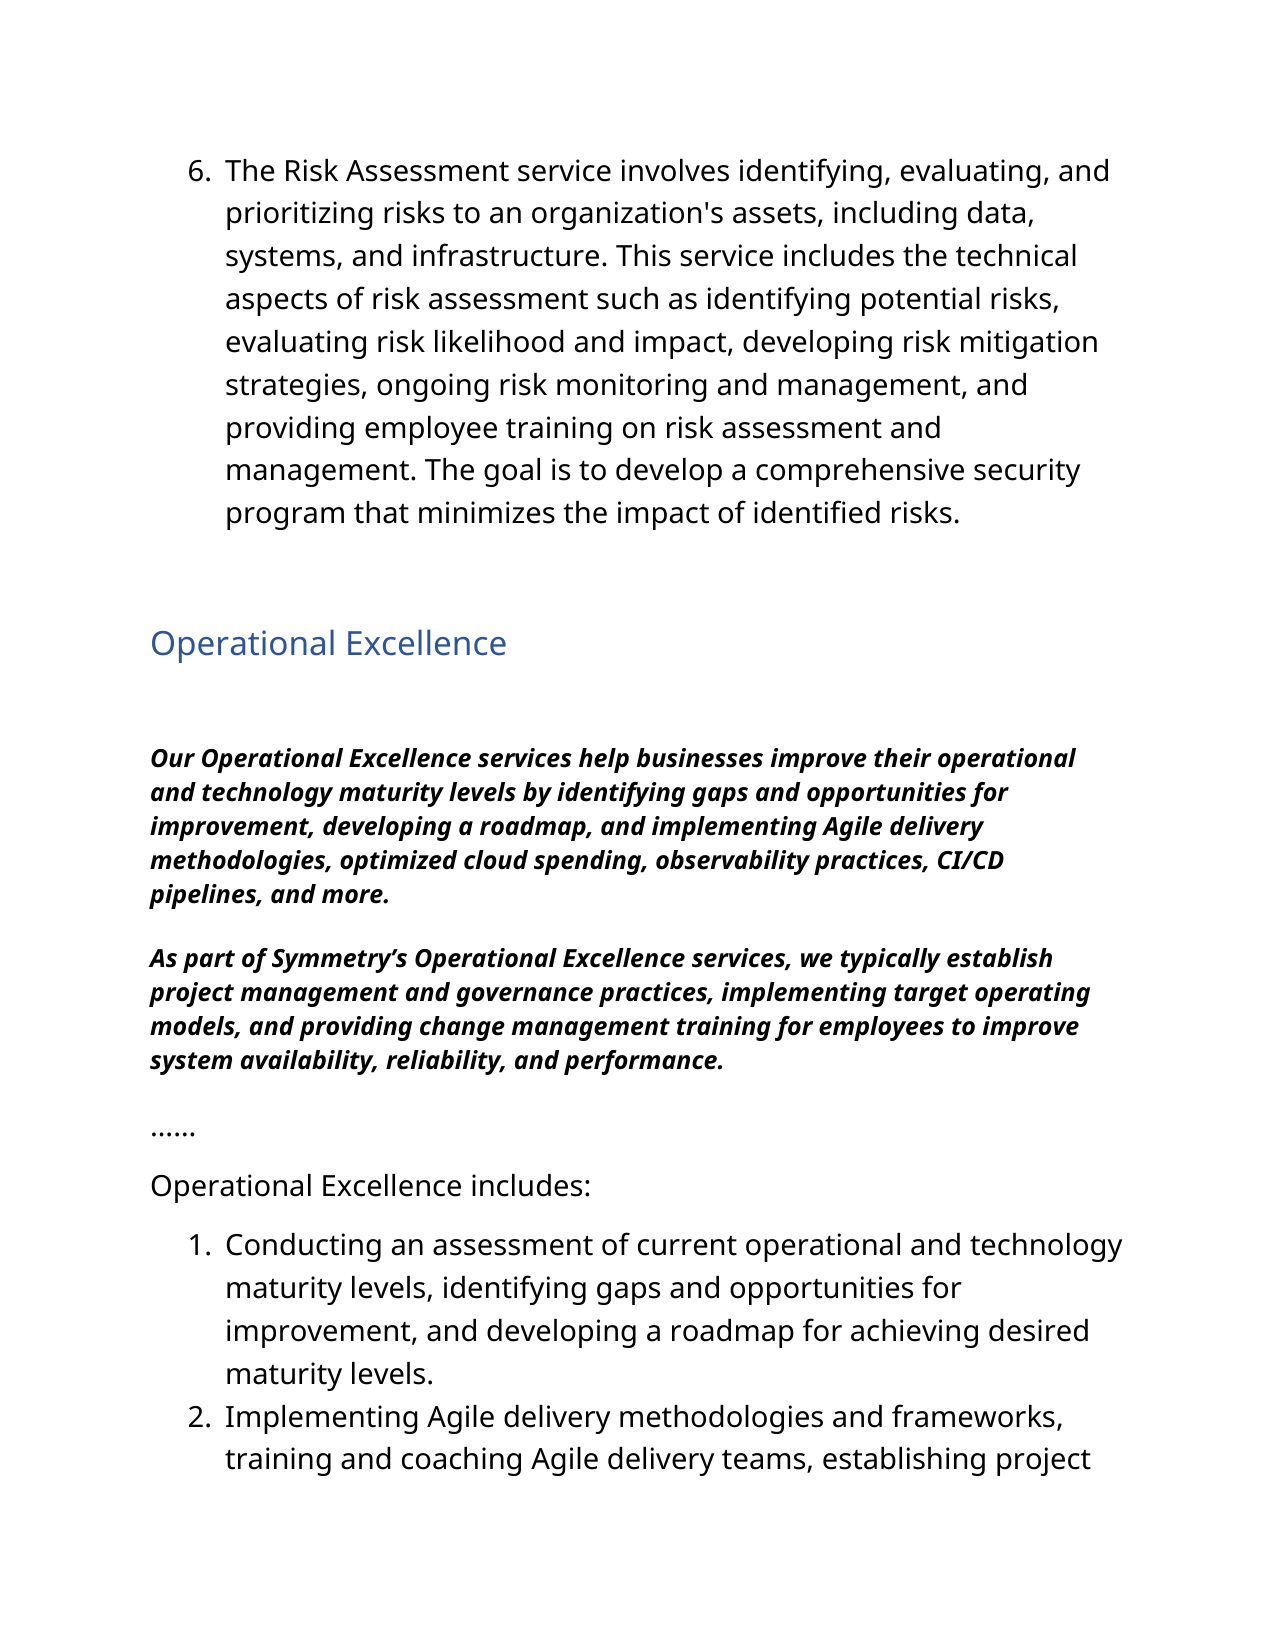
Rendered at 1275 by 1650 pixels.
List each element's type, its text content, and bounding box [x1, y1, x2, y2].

subtitle Operational Excellence [150, 620, 1125, 665]
list The Risk Assessment service involves identifying, evaluating, and prioritizing risks to an organization's assets, including data, systems, and infrastructure. This service includes the technical aspects of risk assessment such as identifying potential risks, evaluating risk likelihood and impact, developing risk mitigation strategies, ongoing risk monitoring and management, and providing employee training on risk assessment and management. The goal is to develop a comprehensive security program that minimizes the impact of identified risks. [187, 150, 1125, 532]
list Conducting an assessment of current operational and technology maturity levels, identifying gaps and opportunities for improvement, and developing a roadmap for achieving desired maturity levels. [187, 1224, 1125, 1393]
text Our Operational Excellence services help businesses improve their operational and technology maturity levels by identifying gaps and opportunities for improvement, developing a roadmap, and implementing Agile delivery methodologies, optimized cloud spending, observability practices, CI/CD pipelines, and more. [150, 741, 1125, 911]
text …… [150, 1106, 1125, 1145]
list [187, 1396, 1125, 1478]
text Operational Excellence includes: [150, 1165, 1125, 1205]
text As part of Symmetry’s Operational Excellence services, we typically establish project management and governance practices, implementing target operating models, and providing change management training for employees to improve system availability, reliability, and performance. [150, 940, 1125, 1076]
